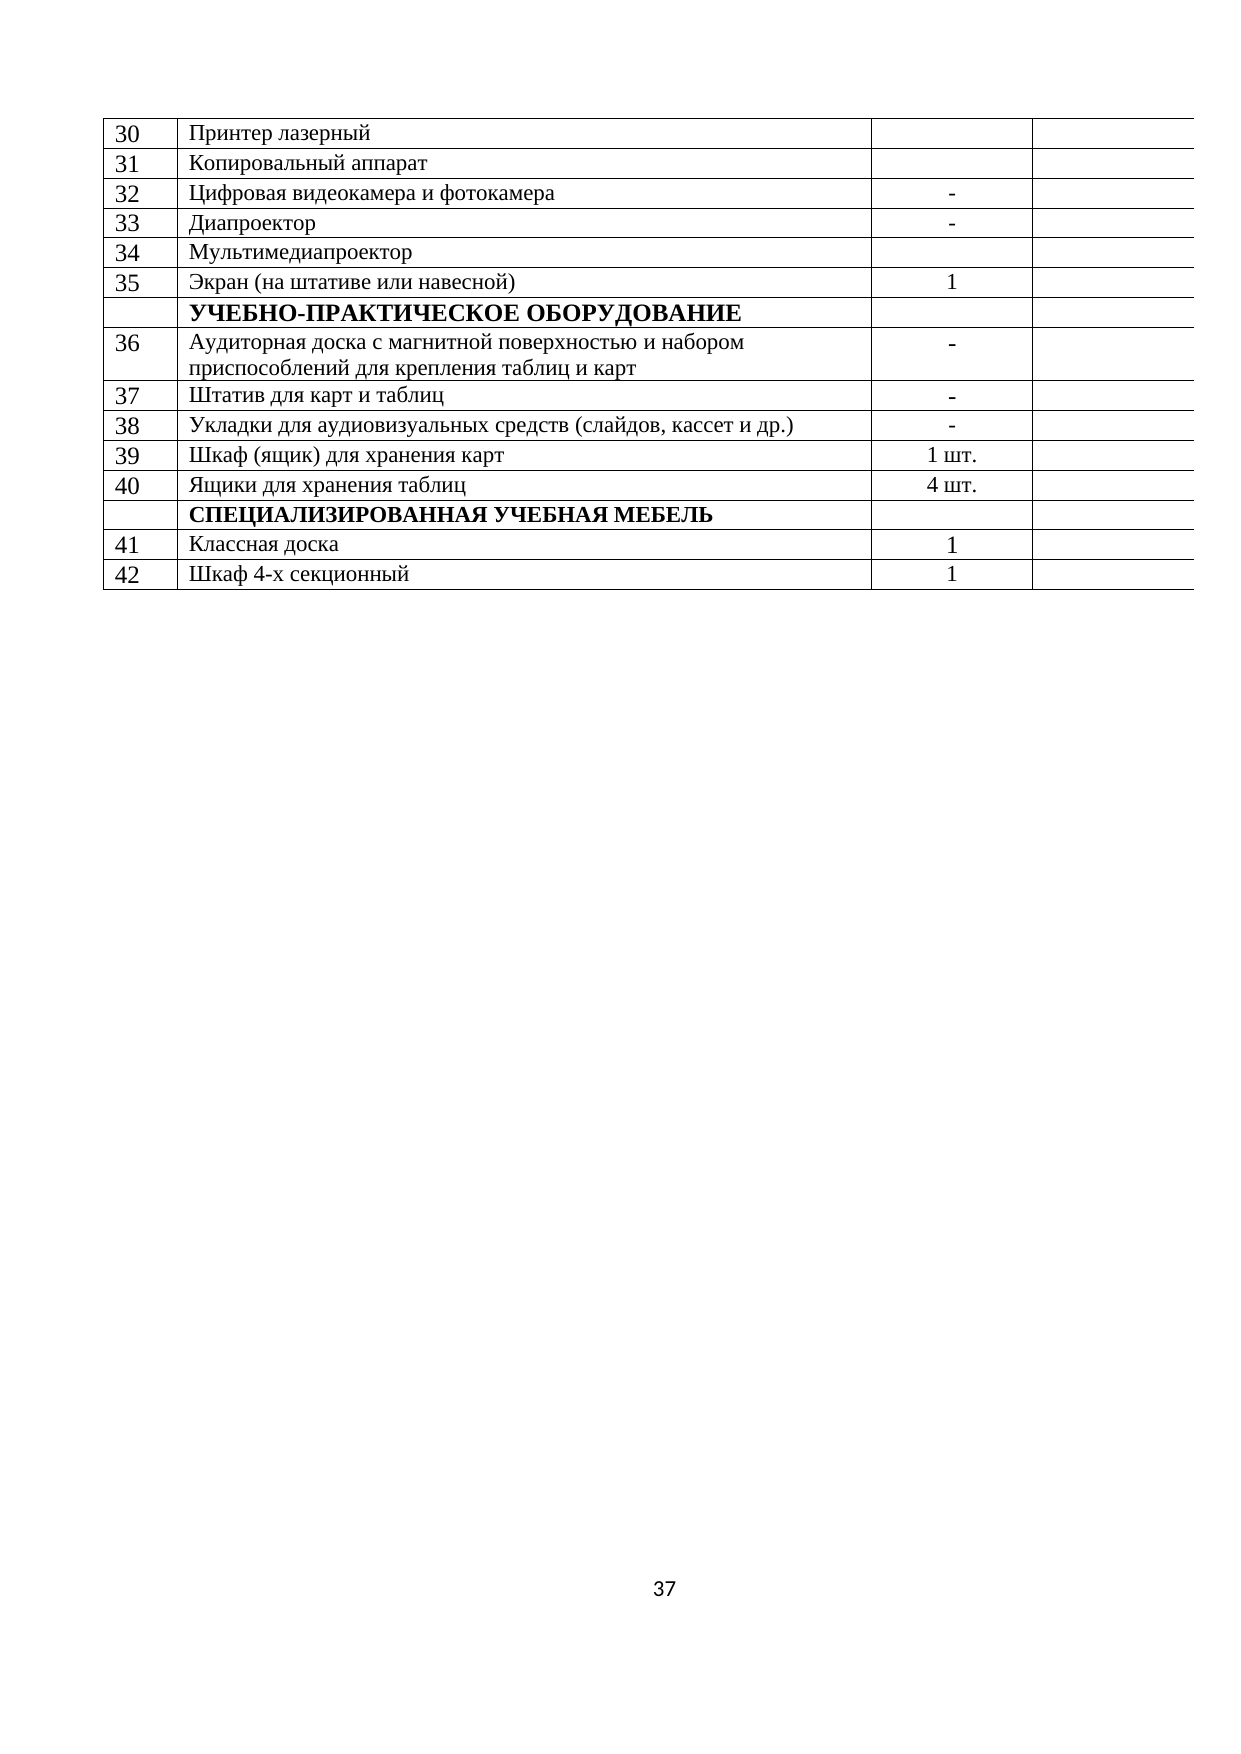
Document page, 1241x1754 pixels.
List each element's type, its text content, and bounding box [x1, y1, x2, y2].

table_cell [1033, 328, 1194, 380]
table_cell [1033, 149, 1194, 178]
table_cell Учебно-практическое оборудование [178, 298, 871, 327]
table_cell 31 [104, 149, 177, 178]
table_cell - [872, 179, 1032, 207]
table_cell 37 [104, 381, 177, 410]
table_cell [872, 149, 1032, 178]
table_cell Мультимедиапроектор [178, 238, 871, 267]
table_cell [872, 119, 1032, 148]
table_cell - [872, 209, 1032, 237]
table_cell [104, 501, 177, 529]
table_cell 38 [104, 411, 177, 440]
table_cell Копировальный аппарат [178, 149, 871, 178]
table_cell - [872, 411, 1032, 440]
table_cell 39 [104, 441, 177, 470]
table_cell 1 [872, 560, 1032, 589]
table_cell 35 [104, 268, 177, 297]
table_cell Ящики для хранения таблиц [178, 471, 871, 499]
table_cell [1033, 530, 1044, 559]
table_cell [1033, 179, 1194, 207]
table_cell Специализированная учебная мебель [178, 501, 871, 529]
table_cell [872, 501, 1032, 529]
table_cell [1033, 381, 1044, 410]
table_cell Цифровая видеокамера и фотокамера [178, 179, 871, 207]
table_cell [1033, 560, 1194, 589]
table_cell Диапроектор [178, 209, 871, 237]
table_cell Принтер лазерный [178, 119, 871, 148]
table_cell Шкаф 4-х секционный [178, 560, 871, 589]
table_cell [1033, 471, 1194, 499]
table_cell 33 [104, 209, 177, 237]
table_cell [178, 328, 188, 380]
table_cell 1 [872, 268, 1032, 297]
table_cell 32 [104, 179, 177, 207]
table_cell Укладки для аудиовизуальных средств (слайдов, кассет и др.) [178, 411, 871, 440]
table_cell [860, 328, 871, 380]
table_cell [1033, 119, 1194, 148]
table_cell [872, 298, 1032, 327]
table_cell [1033, 411, 1194, 440]
table_cell [1033, 501, 1194, 529]
table_cell 1 шт. [872, 441, 1032, 470]
table_cell 40 [104, 471, 177, 499]
table_cell 34 [104, 238, 177, 267]
table_cell 42 [104, 560, 177, 589]
table_cell Шкаф (ящик) для хранения карт [178, 441, 871, 470]
table_cell [1183, 530, 1194, 559]
table_cell [1033, 209, 1194, 237]
table_cell [1033, 238, 1194, 267]
table_cell [872, 238, 1032, 267]
table_cell 4 шт. [872, 471, 1032, 499]
table_cell [1033, 298, 1194, 327]
table_cell [1033, 441, 1194, 470]
table_cell [1033, 268, 1194, 297]
table_cell - [872, 328, 1032, 380]
table_cell Экран (на штативе или навесной) [178, 268, 871, 297]
table_cell Штатив для карт и таблиц [178, 381, 871, 410]
table_cell 30 [104, 119, 177, 148]
table_cell [104, 298, 177, 327]
table_cell [1183, 381, 1194, 410]
table_cell 36 [104, 328, 177, 380]
table_cell 41 [104, 530, 177, 559]
table_cell Классная доска [178, 530, 871, 559]
